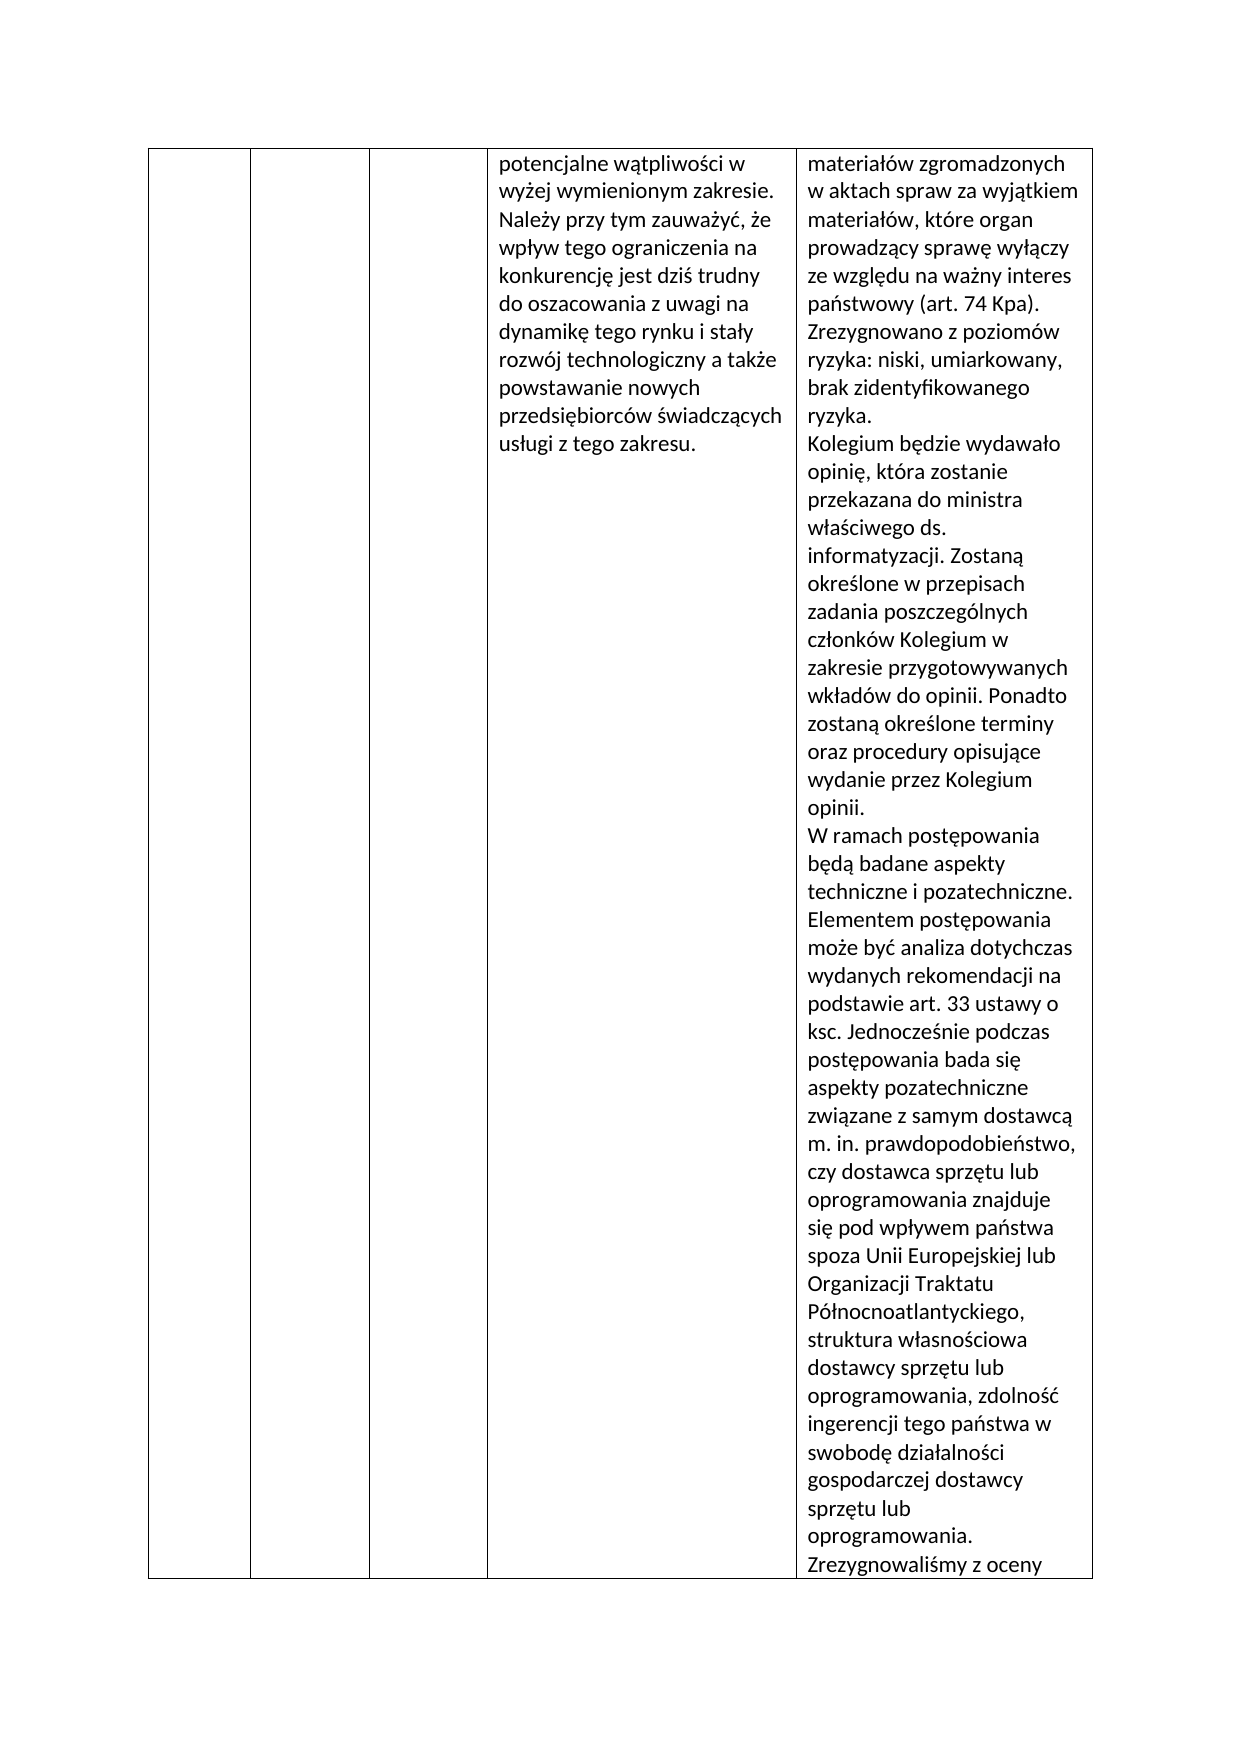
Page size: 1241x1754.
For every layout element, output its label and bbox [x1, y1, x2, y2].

table_cell [797, 149, 1092, 1578]
table_cell [370, 149, 487, 1578]
table_cell [251, 149, 369, 1578]
table_cell [488, 149, 796, 1578]
table_cell [149, 149, 250, 1578]
